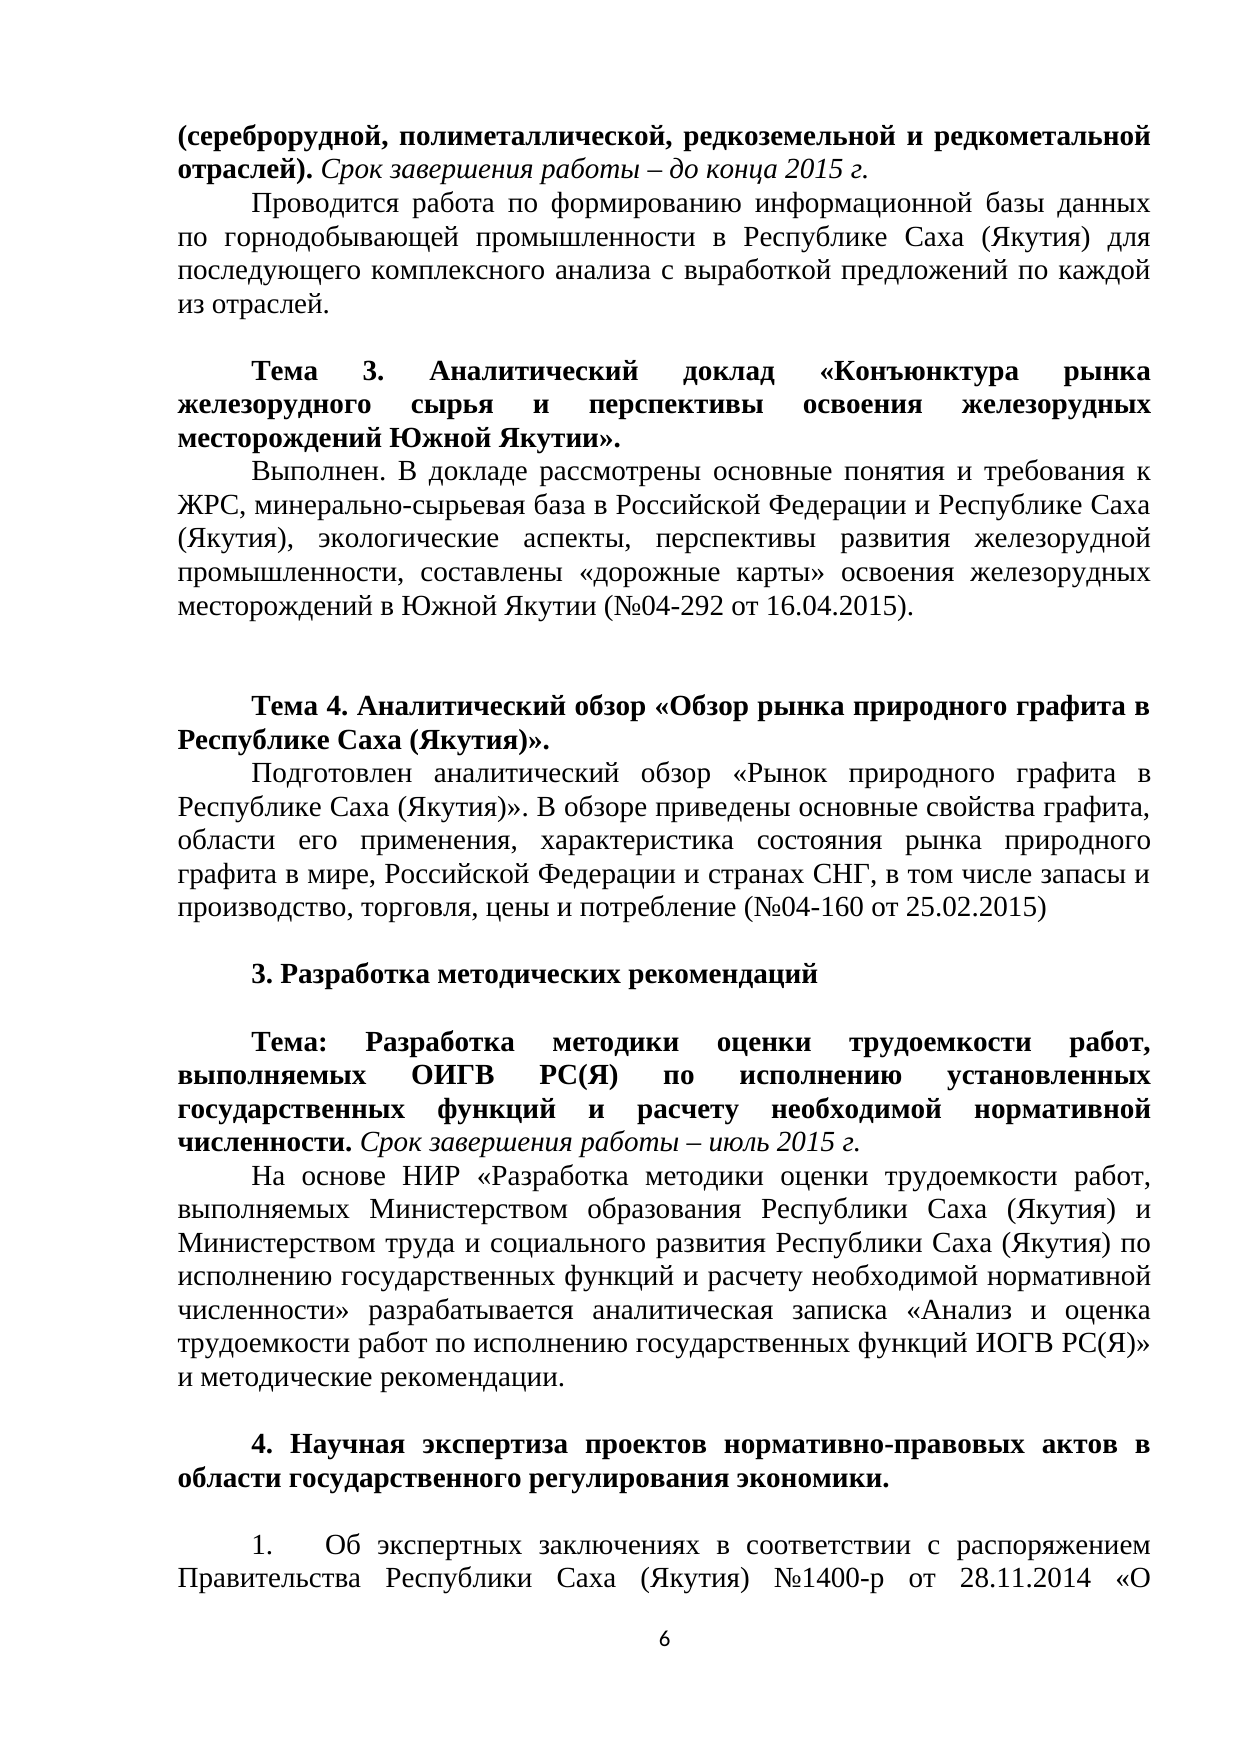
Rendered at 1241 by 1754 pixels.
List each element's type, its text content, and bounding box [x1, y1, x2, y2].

text Тема 4. Аналитический обзор «Обзор рынка природного графита в Республике Саха (Якутия)». [177, 688, 1152, 755]
text 3. Разработка методических рекомендаций [177, 957, 1152, 990]
text 4. Научная экспертиза проектов нормативно-правовых актов в области государственного регулирования экономики. [177, 1426, 1152, 1493]
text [177, 118, 1152, 185]
text Тема 3. Аналитический доклад «Конъюнктура рынка железорудного сырья и перспективы освоения железорудных месторождений Южной Якутии». [177, 353, 1152, 453]
text На основе НИР «Разработка методики оценки трудоемкости работ, выполняемых Министерством образования Республики Саха (Якутия) и Министерством труда и социального развития Республики Саха (Якутия) по исполнению государственных функций и расчету необходимой нормативной численности» разрабатывается аналитическая записка «Анализ и оценка трудоемкости работ по исполнению государственных функций ИОГВ РС(Я)» и методические рекомендации. [177, 1158, 1152, 1393]
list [177, 1527, 1152, 1594]
text Выполнен. В докладе рассмотрены основные понятия и требования к ЖРС, минерально-сырьевая база в Российской Федерации и Республике Саха (Якутия), экологические аспекты, перспективы развития железорудной промышленности, составлены «дорожные карты» освоения железорудных месторождений в Южной Якутии (№04-292 от 16.04.2015). [177, 453, 1152, 621]
text Тема: Разработка методики оценки трудоемкости работ, выполняемых ОИГВ РС(Я) по исполнению установленных государственных функций и расчету необходимой нормативной численности. Срок завершения работы – июль 2015 г. [177, 1024, 1152, 1158]
text Проводится работа по формированию информационной базы данных по горнодобывающей промышленности в Республике Саха (Якутия) для последующего комплексного анализа с выработкой предложений по каждой из отраслей. [177, 185, 1152, 319]
text Подготовлен аналитический обзор «Рынок природного графита в Республике Саха (Якутия)». В обзоре приведены основные свойства графита, области его применения, характеристика состояния рынка природного графита в мире, Российской Федерации и странах СНГ, в том числе запасы и производство, торговля, цены и потребление (№04-160 от 25.02.2015) [177, 755, 1152, 923]
